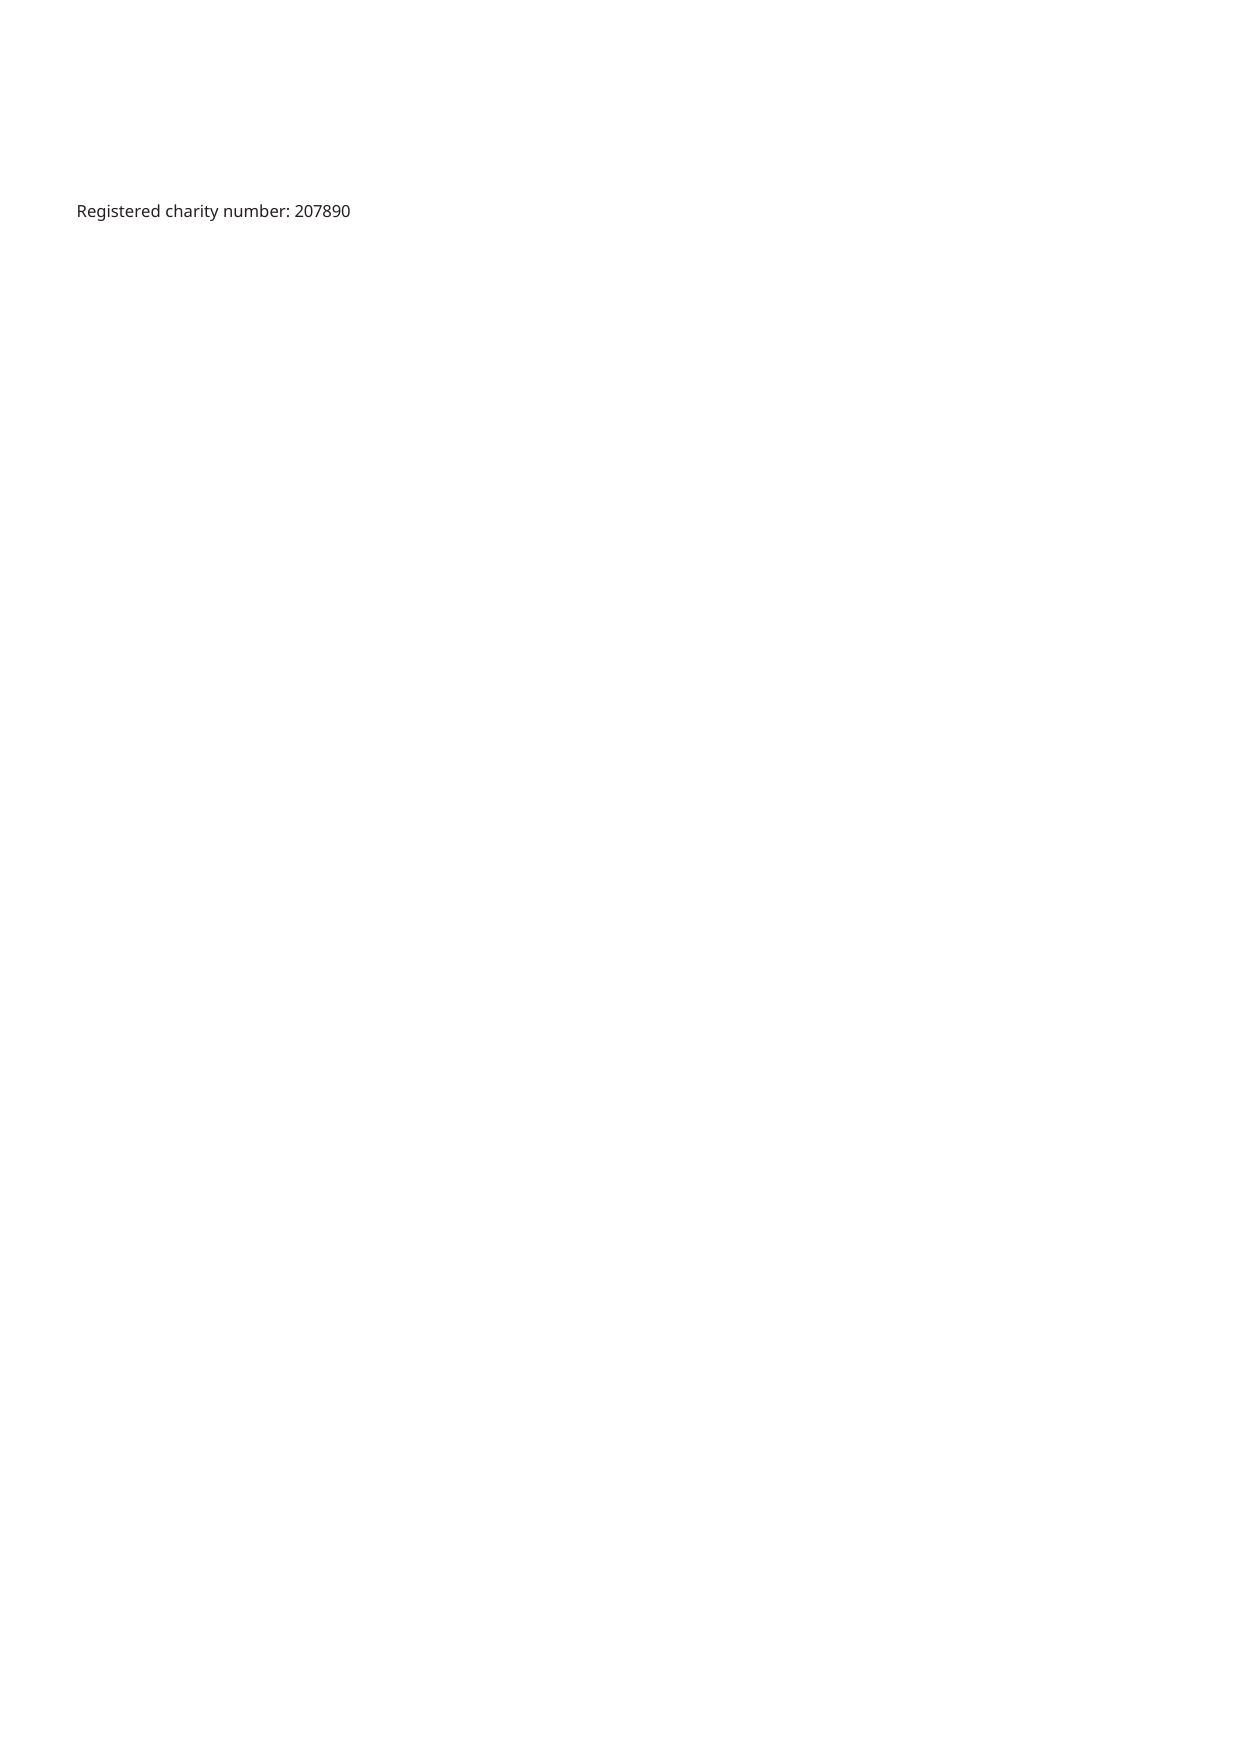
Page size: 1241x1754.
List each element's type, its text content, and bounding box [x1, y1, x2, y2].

text Registered charity number: 207890 [76, 200, 1192, 223]
